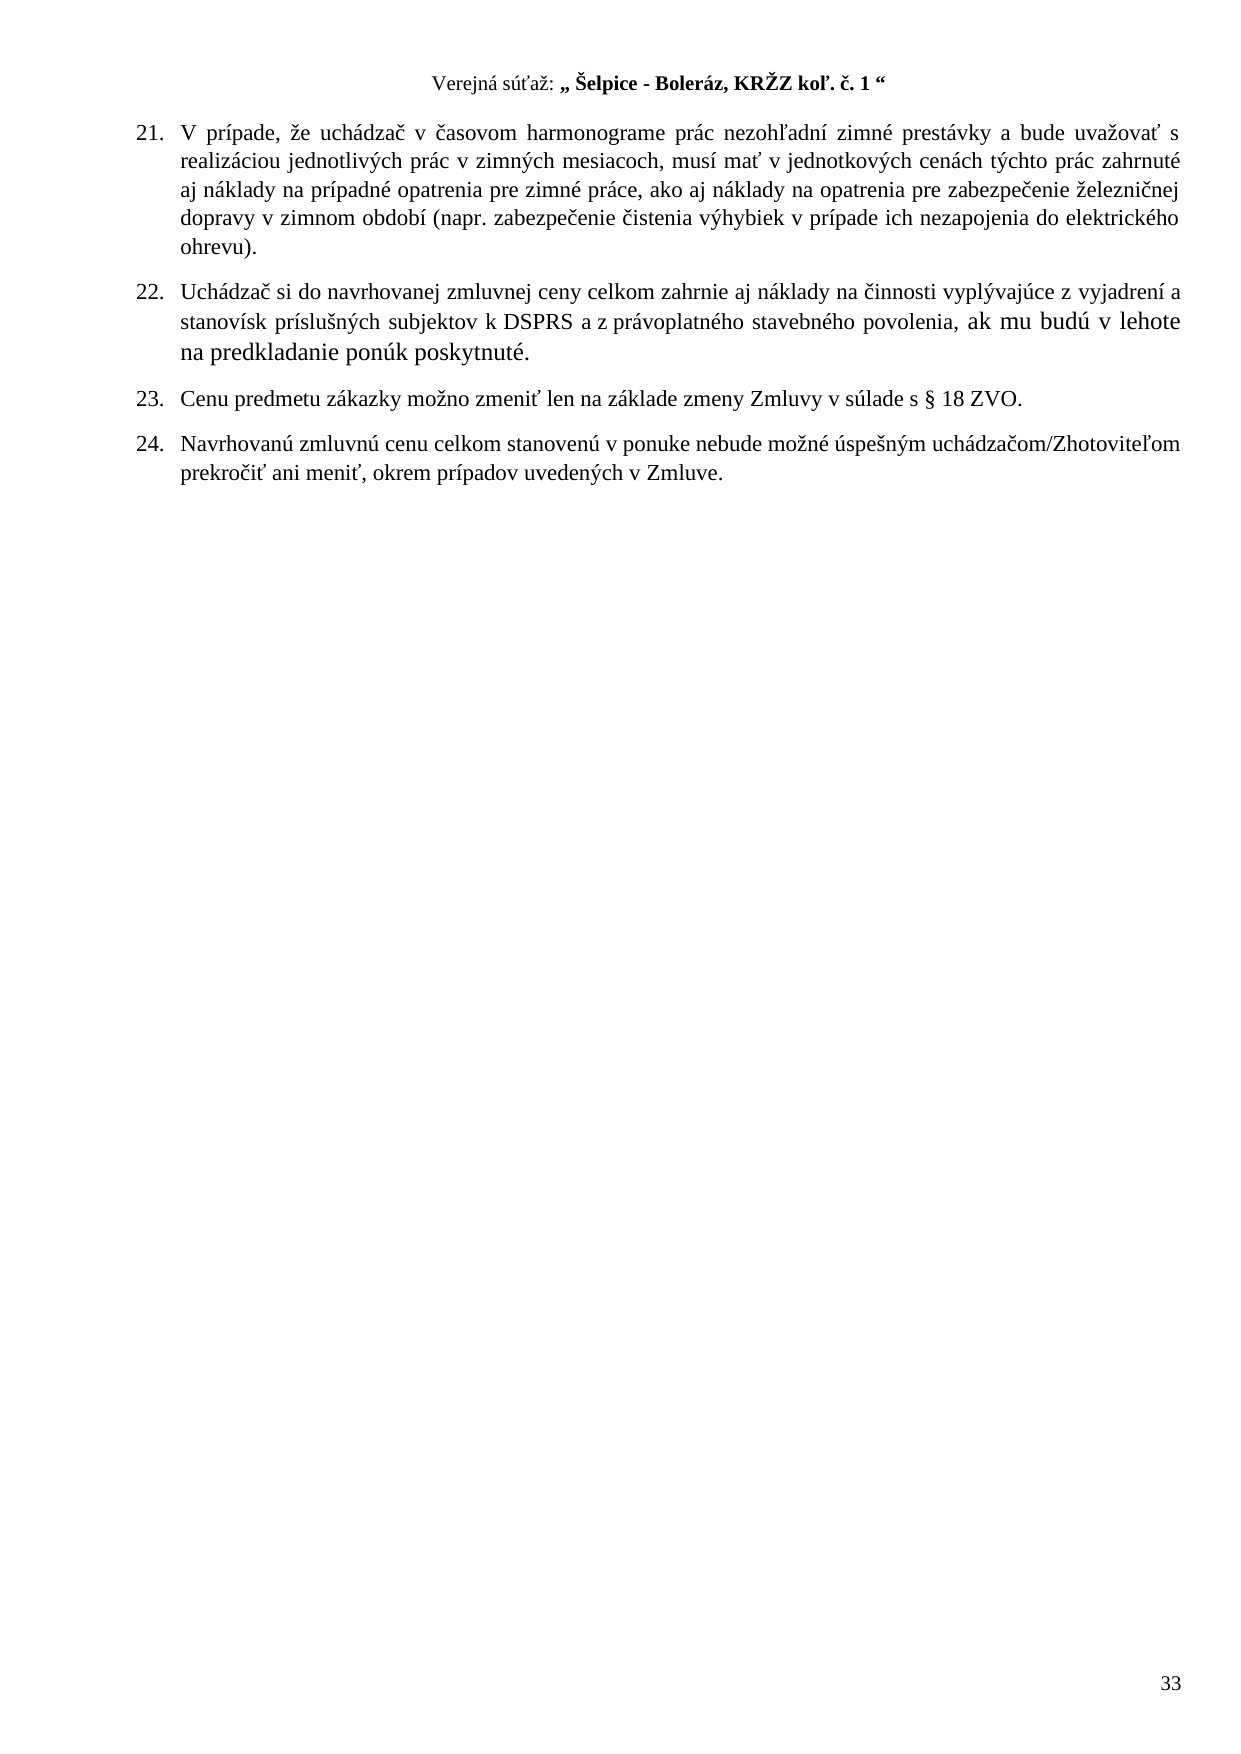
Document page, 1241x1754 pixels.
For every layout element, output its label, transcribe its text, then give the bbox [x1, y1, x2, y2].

list Cenu predmetu zákazky možno zmeniť len na základe zmeny Zmluvy v súlade s § 18 ZVO. [136, 385, 1181, 412]
list V prípade, že uchádzač v časovom harmonograme prác nezohľadní zimné prestávky a bude uvažovať s realizáciou jednotlivých prác v zimných mesiacoch, musí mať v jednotkových cenách týchto prác zahrnuté aj náklady na prípadné opatrenia pre zimné práce, ako aj náklady na opatrenia pre zabezpečenie železničnej dopravy v zimnom období (napr. zabezpečenie čistenia výhybiek v prípade ich nezapojenia do elektrického ohrevu). [136, 119, 1181, 259]
list Uchádzač si do navrhovanej zmluvnej ceny celkom zahrnie aj náklady na činnosti vyplývajúce z vyjadrení a stanovísk príslušných subjektov k DSPRS a z právoplatného stavebného povolenia, ak mu budú v lehote na predkladanie ponúk poskytnuté. [136, 278, 1181, 366]
list Navrhovanú zmluvnú cenu celkom stanovenú v ponuke nebude možné úspešným uchádzačom/Zhotoviteľom prekročiť ani meniť, okrem prípadov uvedených v Zmluve. [136, 430, 1181, 485]
